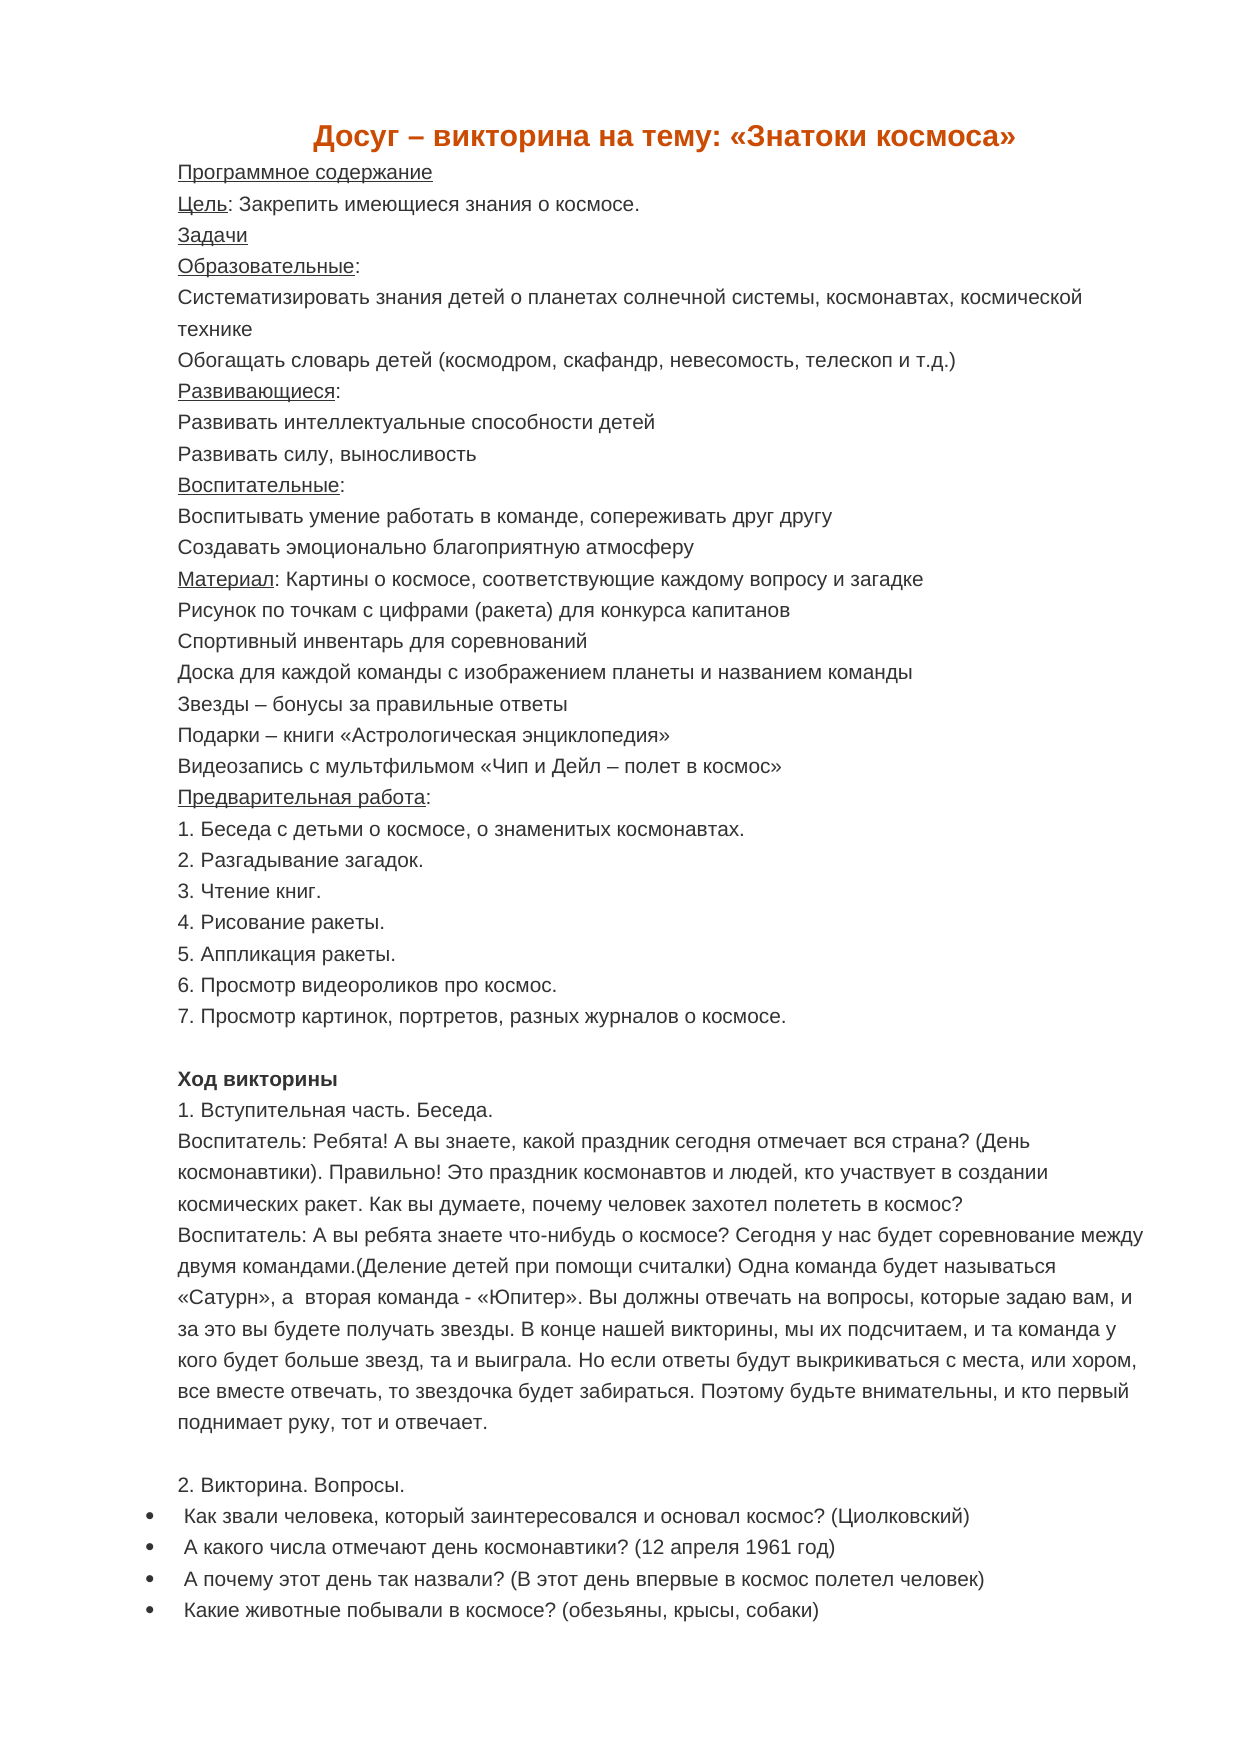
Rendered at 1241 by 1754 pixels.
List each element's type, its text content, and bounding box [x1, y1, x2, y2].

text 5. Аппликация ракеты. [177, 934, 1152, 965]
text Воспитатель: Ребята! А вы знаете, какой праздник сегодня отмечает вся страна? (День космонавтики). Правильно! Это праздник космонавтов и людей, кто участвует в создании космических ракет. Как вы думаете, почему человек захотел полететь в космос? [177, 1122, 1152, 1215]
text 1. Вступительная часть. Беседа. [177, 1090, 1152, 1122]
text 6. Просмотр видеороликов про космос. [177, 965, 1152, 997]
text Образовательные: [177, 247, 1152, 278]
text Цель: Закрепить имеющиеся знания о космосе. [177, 184, 1152, 215]
text Воспитательные: [177, 465, 1152, 497]
text Рисунок по точкам с цифрами (ракета) для конкурса капитанов [177, 590, 1152, 622]
text 3. Чтение книг. [177, 872, 1152, 903]
text 1. Беседа с детьми о космосе, о знаменитых космонавтах. [177, 809, 1152, 840]
list А почему этот день так назвали? (В этот день впервые в космос полетел человек) [146, 1559, 1145, 1590]
text 4. Рисование ракеты. [177, 903, 1152, 934]
text Видеозапись с мультфильмом «Чип и Дейл – полет в космос» [177, 747, 1152, 778]
text Досуг – викторина на тему: «Знатоки космоса» [177, 118, 1152, 153]
text 7. Просмотр картинок, портретов, разных журналов о космосе. [177, 997, 1152, 1028]
text Программное содержание [177, 153, 1152, 184]
text Доска для каждой команды с изображением планеты и названием команды [177, 653, 1152, 684]
text Воспитатель: А вы ребята знаете что-нибудь о космосе? Сегодня у нас будет соревнование между двумя командами.(Деление детей при помощи считалки) Одна команда будет называться «Сатурн», а вторая команда - «Юпитер». Вы должны отвечать на вопросы, которые задаю вам, и за это вы будете получать звезды. В конце нашей викторины, мы их подсчитаем, и та команда у кого будет больше звезд, та и выиграла. Но если ответы будут выкрикиваться с места, или хором, все вместе отвечать, то звездочка будет забираться. Поэтому будьте внимательны, и кто первый поднимает руку, тот и отвечает. [177, 1215, 1152, 1434]
text Ход викторины [177, 1059, 1152, 1090]
text Звезды – бонусы за правильные ответы [177, 684, 1152, 715]
text Воспитывать умение работать в команде, сопереживать друг другу [177, 497, 1152, 528]
text Развивающиеся: [177, 372, 1152, 403]
text Создавать эмоционально благоприятную атмосферу [177, 528, 1152, 559]
list Какие животные побывали в космосе? (обезьяны, крысы, собаки) [146, 1590, 1145, 1622]
text 2. Разгадывание загадок. [177, 840, 1152, 872]
text Развивать силу, выносливость [177, 434, 1152, 465]
text Материал: Картины о космосе, соответствующие каждому вопросу и загадке [177, 559, 1152, 590]
text 2. Викторина. Вопросы. [177, 1465, 1152, 1497]
text Систематизировать знания детей о планетах солнечной системы, космонавтах, космической технике [177, 278, 1152, 340]
text Спортивный инвентарь для соревнований [177, 622, 1152, 653]
text Задачи [177, 215, 1152, 247]
list Как звали человека, который заинтересовался и основал космос? (Циолковский) [146, 1497, 1145, 1528]
text Развивать интеллектуальные способности детей [177, 403, 1152, 434]
list А какого числа отмечают день космонавтики? (12 апреля 1961 год) [146, 1528, 1145, 1559]
text Подарки – книги «Астрологическая энциклопедия» [177, 715, 1152, 747]
text Обогащать словарь детей (космодром, скафандр, невесомость, телескоп и т.д.) [177, 340, 1152, 372]
text Предварительная работа: [177, 778, 1152, 809]
